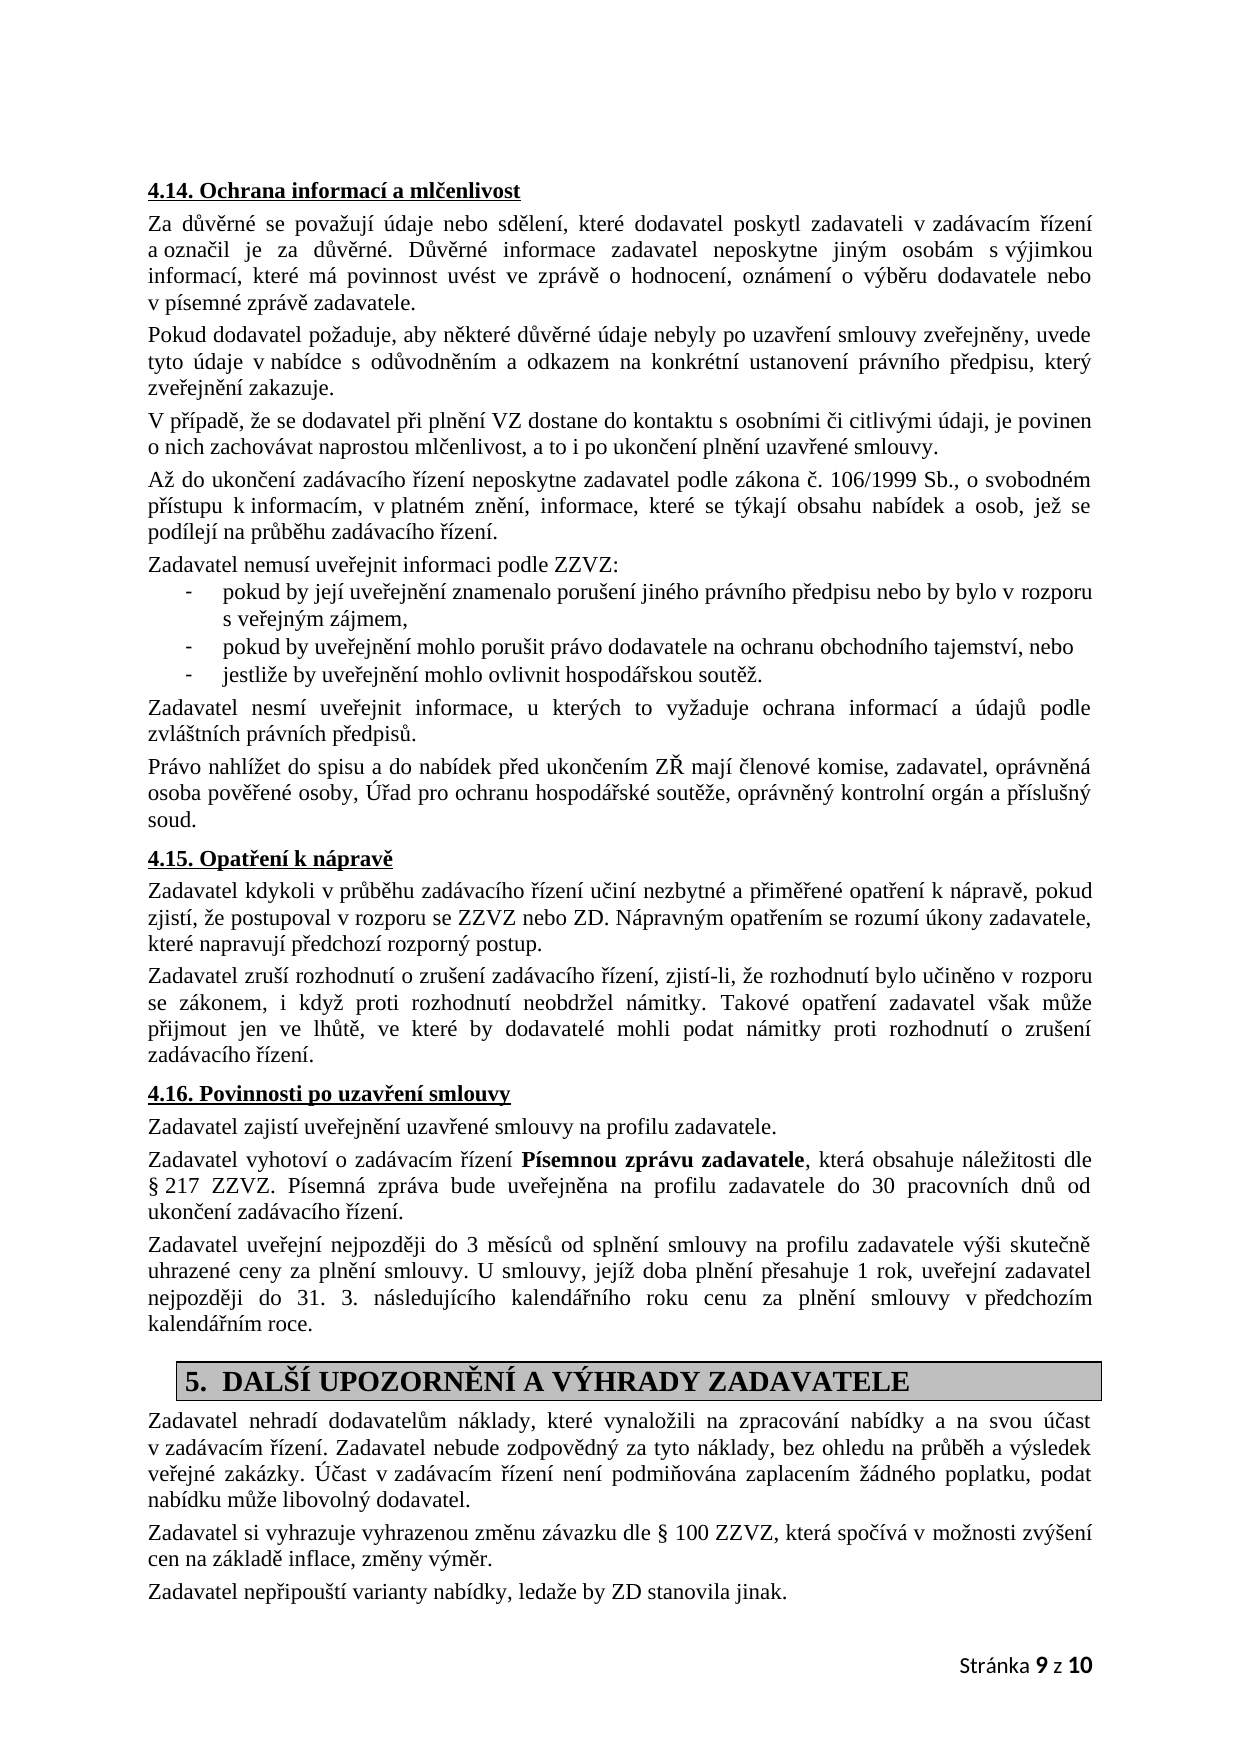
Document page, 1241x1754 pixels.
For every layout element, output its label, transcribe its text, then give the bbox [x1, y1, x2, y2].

list jestliže by uveřejnění mohlo ovlivnit hospodářskou soutěž. [185, 660, 1092, 688]
text Zadavatel nemusí uveřejnit informaci podle ZZVZ: [148, 551, 1092, 577]
text Zadavatel zruší rozhodnutí o zrušení zadávacího řízení, zjistí-li, že rozhodnutí bylo učiněno v rozporu se zákonem, i když proti rozhodnutí neobdržel námitky. Takové opatření zadavatel však může přijmout jen ve lhůtě, ve které by dodavatelé mohli podat námitky proti rozhodnutí o zrušení zadávacího řízení. [148, 962, 1092, 1068]
list pokud by její uveřejnění znamenalo porušení jiného právního předpisu nebo by bylo v rozporu s veřejným zájmem, [185, 577, 1092, 632]
list pokud by uveřejnění mohlo porušit právo dodavatele na ochranu obchodního tajemství, nebo [185, 632, 1092, 660]
text Až do ukončení zadávacího řízení neposkytne zadavatel podle zákona č. 106/1999 Sb., o svobodném přístupu k informacím, v platném znění, informace, které se týkají obsahu nabídek a osob, jež se podílejí na průběhu zadávacího řízení. [148, 466, 1092, 545]
text Zadavatel vyhotoví o zadávacím řízení Písemnou zprávu zadavatele, která obsahuje náležitosti dle § 217 ZZVZ. Písemná zpráva bude uveřejněna na profilu zadavatele do 30 pracovních dnů od ukončení zadávacího řízení. [148, 1146, 1092, 1225]
text V případě, že se dodavatel při plnění VZ dostane do kontaktu s osobními či citlivými údaji, je povinen o nich zachovávat naprostou mlčenlivost, a to i po ukončení plnění uzavřené smlouvy. [148, 407, 1092, 459]
text 4.15. Opatření k nápravě [148, 844, 1092, 871]
text Zadavatel si vyhrazuje vyhrazenou změnu závazku dle § 100 ZZVZ, která spočívá v možnosti zvýšení cen na základě inflace, změny výměr. [148, 1519, 1092, 1572]
text Zadavatel nesmí uveřejnit informace, u kterých to vyžaduje ochrana informací a údajů podle zvláštních právních předpisů. [148, 694, 1092, 747]
text Zadavatel zajistí uveřejnění uzavřené smlouvy na profilu zadavatele. [148, 1113, 1092, 1139]
text 4.14. Ochrana informací a mlčenlivost [148, 177, 1092, 203]
list DALŠÍ UPOZORNĚNÍ A VÝHRADY ZADAVATELE [177, 1363, 1101, 1400]
text 4.16. Povinnosti po uzavření smlouvy [148, 1080, 1092, 1107]
text Právo nahlížet do spisu a do nabídek před ukončením ZŘ mají členové komise, zadavatel, oprávněná osoba pověřené osoby, Úřad pro ochranu hospodářské soutěže, oprávněný kontrolní orgán a příslušný soud. [148, 753, 1092, 832]
text Pokud dodavatel požaduje, aby některé důvěrné údaje nebyly po uzavření smlouvy zveřejněny, uvede tyto údaje v nabídce s odůvodněním a odkazem na konkrétní ustanovení právního předpisu, který zveřejnění zakazuje. [148, 321, 1092, 401]
text Zadavatel kdykoli v průběhu zadávacího řízení učiní nezbytné a přiměřené opatření k nápravě, pokud zjistí, že postupoval v rozporu se ZZVZ nebo ZD. Nápravným opatřením se rozumí úkony zadavatele, které napravují předchozí rozporný postup. [148, 877, 1092, 956]
text Za důvěrné se považují údaje nebo sdělení, které dodavatel poskytl zadavateli v zadávacím řízení a označil je za důvěrné. Důvěrné informace zadavatel neposkytne jiným osobám s výjimkou informací, které má povinnost uvést ve zprávě o hodnocení, oznámení o výběru dodavatele nebo v písemné zprávě zadavatele. [148, 210, 1092, 315]
text Zadavatel uveřejní nejpozději do 3 měsíců od splnění smlouvy na profilu zadavatele výši skutečně uhrazené ceny za plnění smlouvy. U smlouvy, jejíž doba plnění přesahuje 1 rok, uveřejní zadavatel nejpozději do 31. 3. následujícího kalendářního roku cenu za plnění smlouvy v předchozím kalendářním roce. [148, 1231, 1092, 1336]
text Zadavatel nehradí dodavatelům náklady, které vynaložili na zpracování nabídky a na svou účast v zadávacím řízení. Zadavatel nebude zodpovědný za tyto náklady, bez ohledu na průběh a výsledek veřejné zakázky. Účast v zadávacím řízení není podmiňována zaplacením žádného poplatku, podat nabídku může libovolný dodavatel. [148, 1407, 1092, 1513]
text Zadavatel nepřipouští varianty nabídky, ledaže by ZD stanovila jinak. [148, 1578, 1092, 1604]
